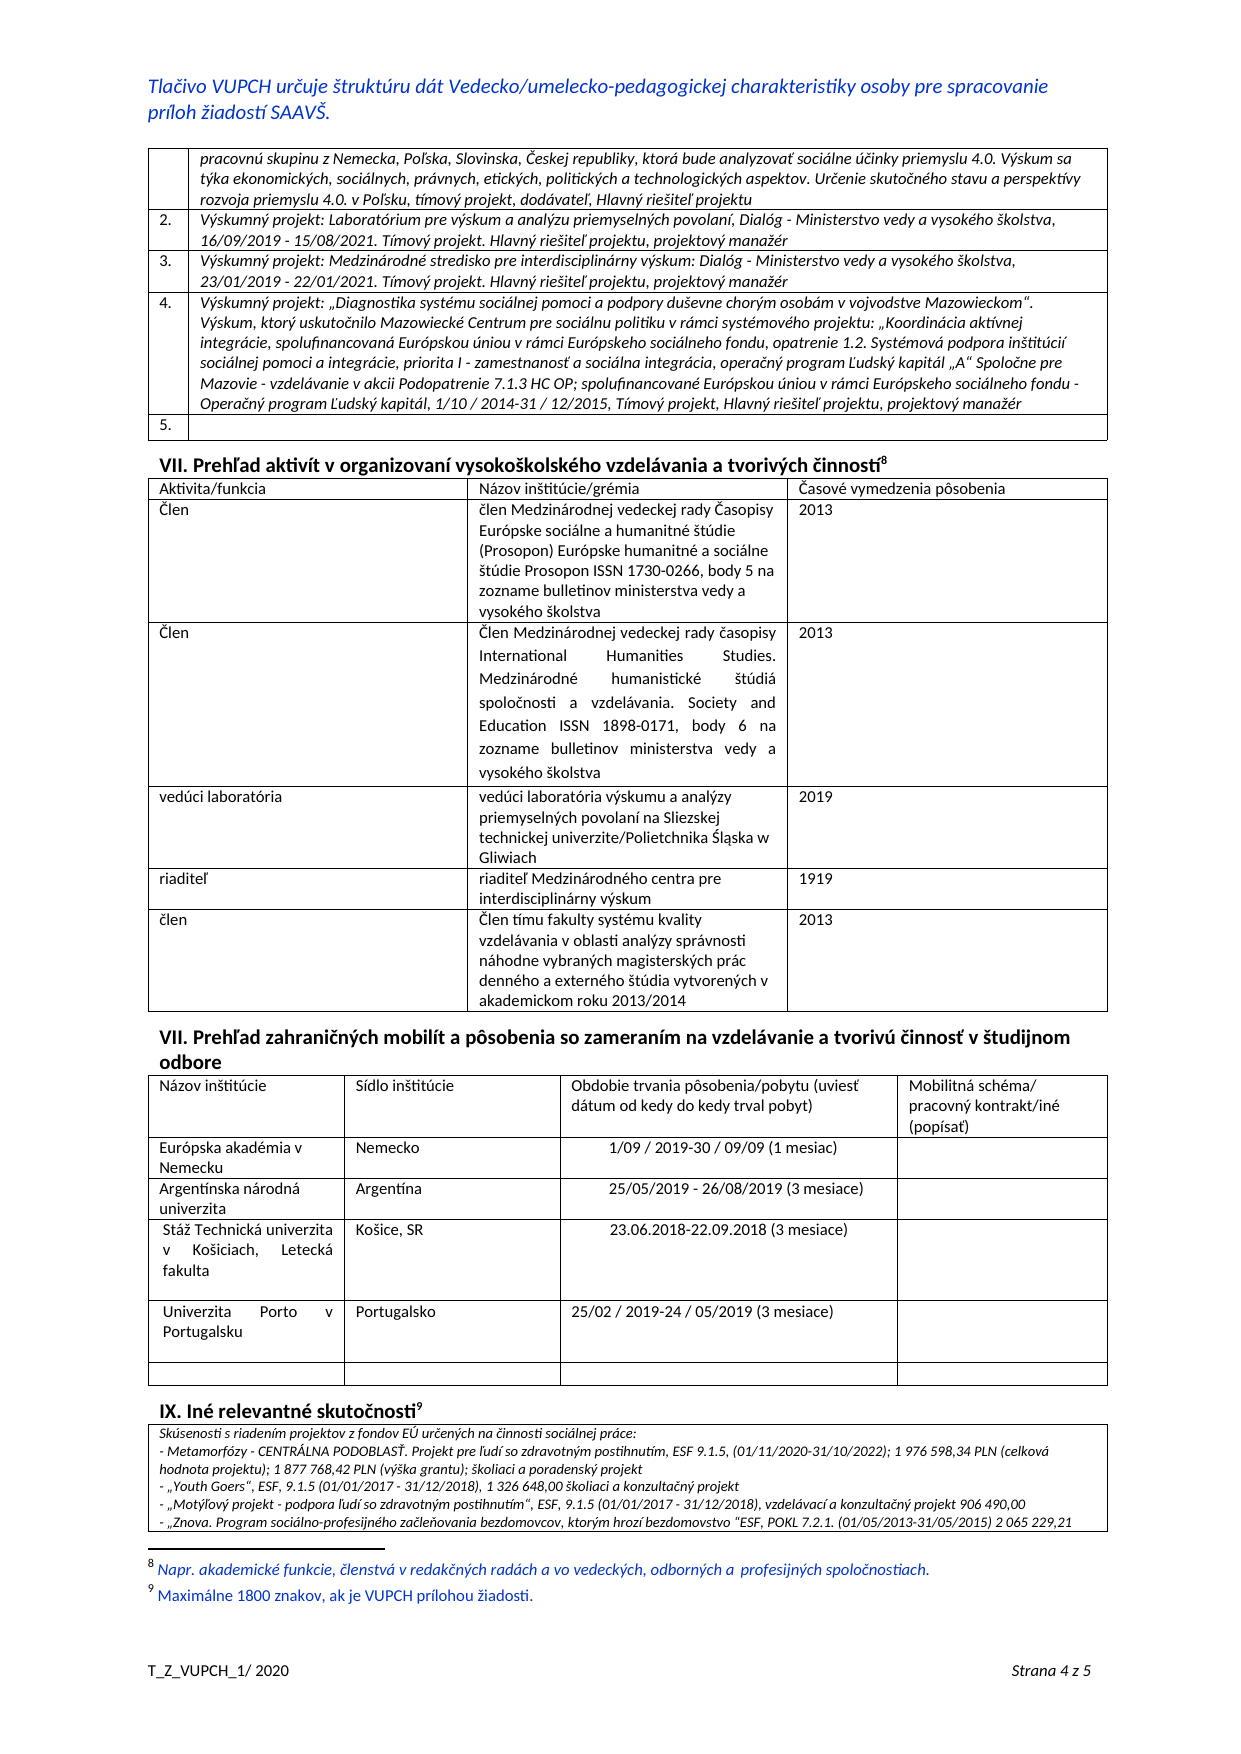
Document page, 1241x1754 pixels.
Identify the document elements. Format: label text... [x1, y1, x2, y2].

table_cell [898, 1363, 1107, 1385]
table_cell Aktivita/funkcia [149, 479, 467, 499]
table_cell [189, 149, 1107, 209]
table_cell Názov inštitúcie/grémia [468, 479, 787, 499]
table_cell 4. [149, 293, 188, 414]
table_cell Argentína [345, 1179, 560, 1219]
table_cell IX. Iné relevantné skutočnosti [148, 1386, 1107, 1424]
table_cell 2013 [788, 910, 1107, 1011]
table_cell 2019 [788, 787, 1107, 868]
table_cell 2013 [788, 623, 1107, 786]
table_cell Sídlo inštitúcie [345, 1076, 560, 1136]
table_cell Výskumný projekt: Laboratórium pre výskum a analýzu priemyselných povolaní, Dialóg - Ministerstvo vedy a vysokého školstva, 16/09/2019 - 15/08/2021. Tímový projekt. Hlavný riešiteľ projektu, projektový manažér [189, 210, 1107, 250]
table_cell Člen [149, 623, 467, 786]
table_cell riaditeľ Medzinárodného centra pre interdisciplinárny výskum [468, 869, 787, 909]
table_cell VII. Prehľad aktivít v organizovaní vysokoškolského vzdelávania a tvorivých činností [148, 441, 1107, 478]
table_cell člen Medzinárodnej vedeckej rady Časopisy Európske sociálne a humanitné štúdie (Prosopon) Európske humanitné a sociálne štúdie Prosopon ISSN 1730-0266, body 5 na zozname bulletinov ministerstva vedy a vysokého školstva [468, 500, 787, 621]
table_cell Obdobie trvania pôsobenia/pobytu (uviesť dátum od kedy do kedy trval pobyt) [561, 1076, 897, 1136]
table_cell 5. [149, 415, 188, 440]
table_cell Člen [149, 500, 467, 621]
table_cell člen [149, 910, 467, 1011]
table_cell Argentínska národná univerzita [149, 1179, 344, 1219]
table_cell vedúci laboratória [149, 787, 467, 868]
table_cell 1/09 / 2019-30 / 09/09 (1 mesiac) [561, 1138, 897, 1177]
table_cell 23.06.2018-22.09.2018 (3 mesiace) [561, 1220, 897, 1300]
table_cell [189, 415, 1107, 440]
table_cell Výskumný projekt: Medzinárodné stredisko pre interdisciplinárny výskum: Dialóg - Ministerstvo vedy a vysokého školstva, 23/01/2019 - 22/01/2021. Tímový projekt. Hlavný riešiteľ projektu, projektový manažér [189, 251, 1107, 291]
table_cell [149, 1363, 344, 1385]
table_cell riaditeľ [149, 869, 467, 909]
table_cell 3. [149, 251, 188, 291]
table_cell 25/05/2019 - 26/08/2019 (3 mesiace) [561, 1179, 897, 1219]
table_cell [898, 1179, 1107, 1219]
table_cell [898, 1220, 1107, 1300]
table_cell Európska akadémia v Nemecku [149, 1138, 344, 1177]
table_cell Portugalsko [345, 1301, 560, 1362]
table_cell [345, 1363, 560, 1385]
table_cell Člen Medzinárodnej vedeckej rady časopisy International Humanities Studies. Medzinárodné humanistické štúdiá spoločnosti a vzdelávania. Society and Education ISSN 1898-0171, body 6 na zozname bulletinov ministerstva vedy a vysokého školstva [468, 623, 787, 786]
table_cell Stáž Technická univerzita v Košiciach, Letecká fakulta [149, 1220, 344, 1300]
table_cell Mobilitná schéma/ pracovný kontrakt/iné (popísať) [898, 1076, 1107, 1136]
table_cell [561, 1363, 897, 1385]
table_cell [898, 1301, 1107, 1362]
table_cell 2. [149, 210, 188, 250]
table_cell vedúci laboratória výskumu a analýzy priemyselných povolaní na Sliezskej technickej univerzite/Polietchnika Śląska w Gliwiach [468, 787, 787, 868]
table_cell Výskumný projekt: „Diagnostika systému sociálnej pomoci a podpory duševne chorým osobám v vojvodstve Mazowieckom“. Výskum, ktorý uskutočnilo Mazowiecké Centrum pre sociálnu politiku v rámci systémového projektu: „Koordinácia aktívnej integrácie, spolufinancovaná Európskou úniou v rámci Európskeho sociálneho fondu, opatrenie 1.2. Systémová podpora inštitúcií sociálnej pomoci a integrácie, priorita I - zamestnanosť a sociálna integrácia, operačný program Ľudský kapitál „A“ Spoločne pre Mazovie - vzdelávanie v akcii Podopatrenie 7.1.3 HC OP; spolufinancované Európskou úniou v rámci Európskeho sociálneho fondu - Operačný program Ľudský kapitál, 1/10 / 2014-31 / 12/2015, Tímový projekt, Hlavný riešiteľ projektu, projektový manažér [189, 293, 1107, 414]
table_cell Časové vymedzenia pôsobenia [788, 479, 1107, 499]
table_cell 1. [149, 149, 188, 209]
table_cell Člen tímu fakulty systému kvality vzdelávania v oblasti analýzy správnosti náhodne vybraných magisterských prác denného a externého štúdia vytvorených v akademickom roku 2013/2014 [468, 910, 787, 1011]
table_cell Názov inštitúcie [149, 1076, 344, 1136]
table_cell Nemecko [345, 1138, 560, 1177]
table_cell VII. Prehľad zahraničných mobilít a pôsobenia so zameraním na vzdelávanie a tvorivú činnosť v študijnom odbore [148, 1012, 1107, 1075]
table_cell Univerzita Porto v Portugalsku [149, 1301, 344, 1362]
table_cell [898, 1138, 1107, 1177]
table_cell Košice, SR [345, 1220, 560, 1300]
table_cell 25/02 / 2019-24 / 05/2019 (3 mesiace) [561, 1301, 897, 1362]
table_cell 2013 [788, 500, 1107, 621]
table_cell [149, 1425, 1107, 1531]
table_cell 1919 [788, 869, 1107, 909]
